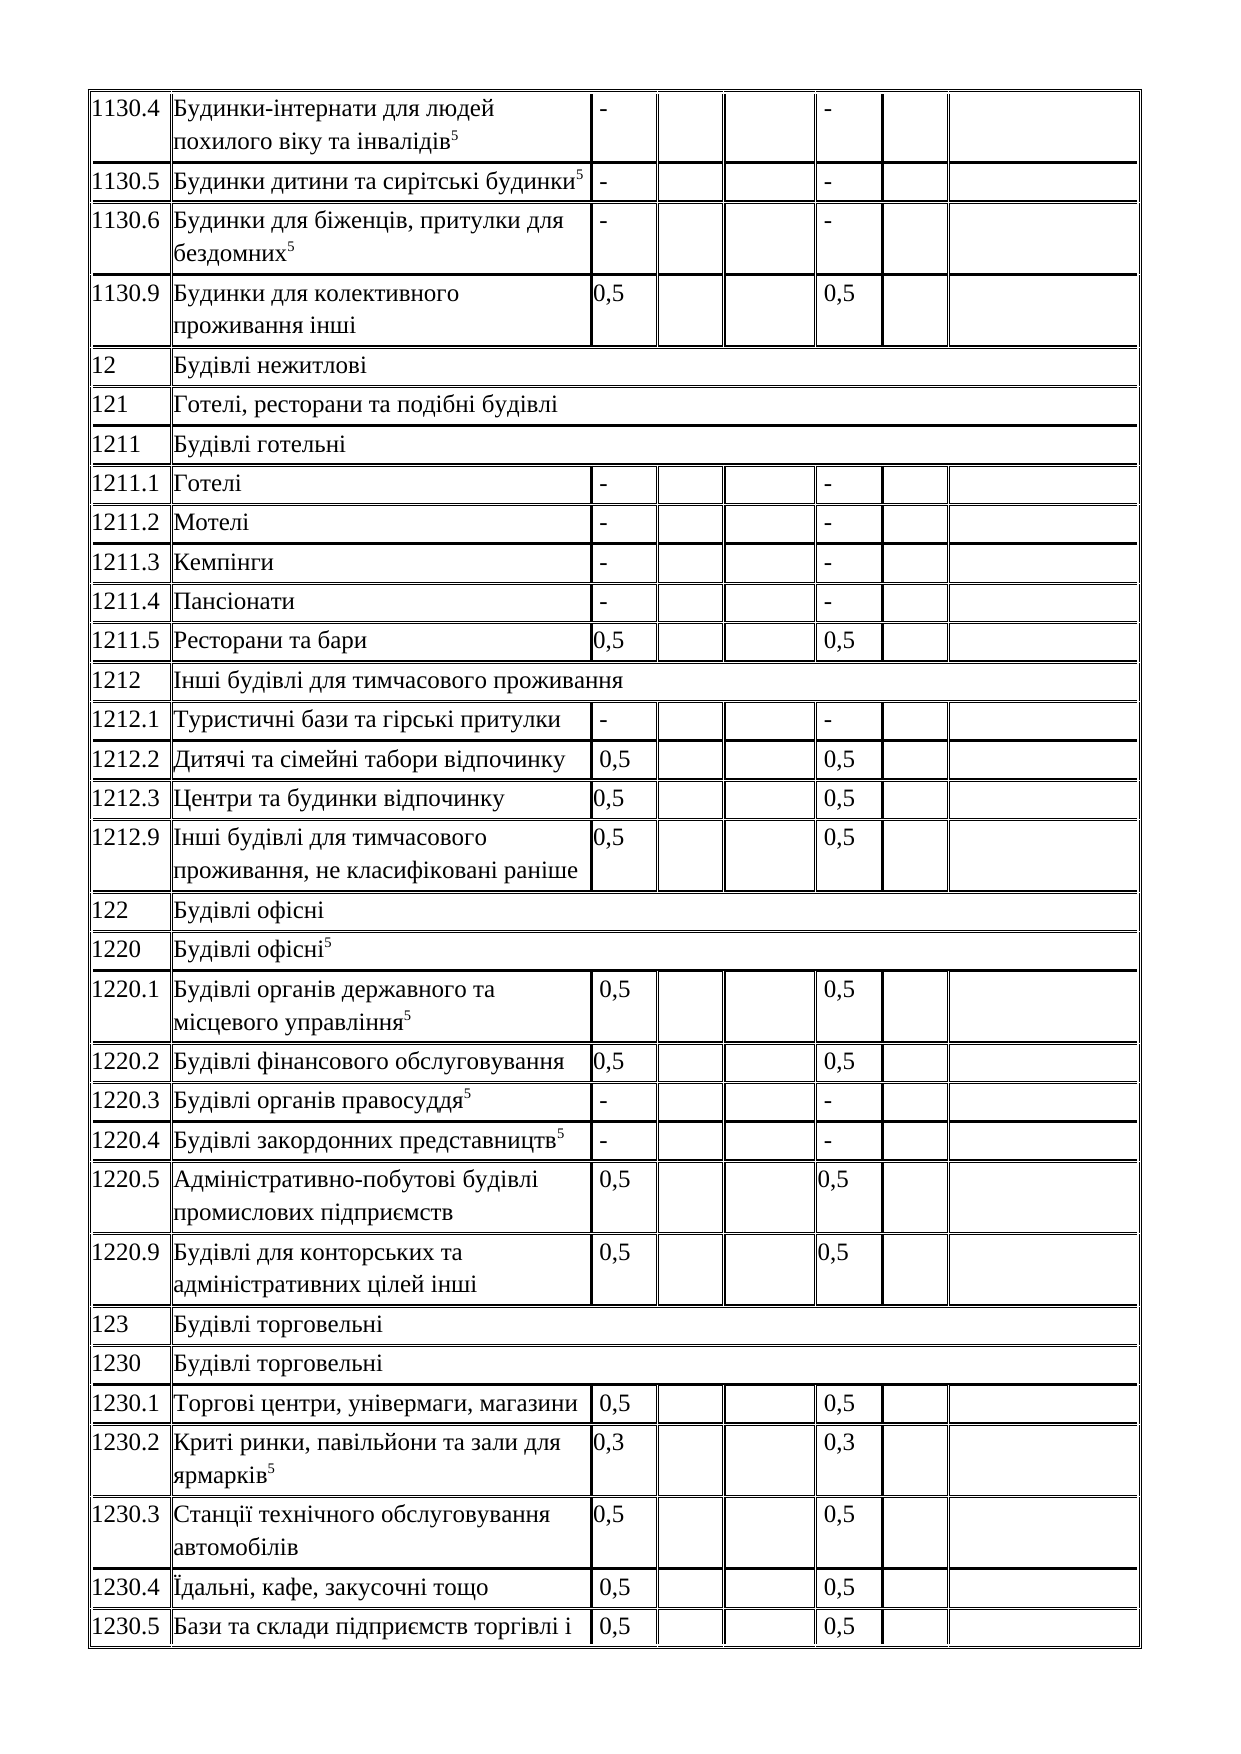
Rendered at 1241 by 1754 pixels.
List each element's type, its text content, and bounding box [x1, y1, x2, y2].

table_cell 1211.3 [91, 542, 170, 581]
table_cell Станції технічного обслуговування автомобілів [173, 1498, 590, 1567]
table_cell Торгові центри, універмаги, магазини [173, 1386, 590, 1422]
table_cell - [593, 1123, 656, 1159]
table_cell [884, 1045, 947, 1081]
table_cell [949, 1606, 1139, 1646]
table_cell [726, 1123, 814, 1159]
table_cell 0,5 [817, 1045, 881, 1081]
table_cell [882, 1610, 948, 1646]
table_cell [726, 467, 814, 503]
table_cell [659, 1084, 722, 1120]
table_cell 0,5 [591, 1610, 658, 1646]
table_cell 1211.4 [91, 581, 170, 621]
table_cell [726, 1084, 814, 1120]
table_cell [726, 742, 814, 778]
table_cell 0,5 [817, 972, 881, 1041]
table_cell 122 [91, 890, 170, 929]
table_cell [950, 1159, 1139, 1232]
table_cell [950, 1422, 1139, 1495]
table_cell Готелі [173, 467, 590, 503]
table_cell [950, 1120, 1139, 1159]
table_cell [949, 92, 1139, 161]
table_cell [724, 92, 816, 161]
table_cell 1230.1 [89, 1383, 170, 1422]
table_cell [726, 1498, 814, 1567]
table_cell - [817, 506, 881, 542]
table_cell Будівлі для конторських та адміністративних цілей інші [173, 1235, 590, 1304]
table_cell 1212 [91, 660, 170, 699]
table_cell [884, 506, 947, 542]
table_cell Криті ринки, павільйони та зали для ярмарків5 [173, 1426, 590, 1495]
table_cell [884, 164, 947, 200]
table_cell 0,5 [817, 742, 881, 778]
table_cell 1230.3 [89, 1495, 171, 1567]
table_cell [950, 161, 1139, 200]
table_cell - [817, 585, 881, 621]
table_cell [659, 585, 722, 621]
table_cell 0,3 [593, 1426, 656, 1495]
table_cell [884, 972, 947, 1041]
table_cell Будинки для біженців, притулки для бездомних5 [173, 204, 590, 273]
table_cell - [817, 1084, 881, 1120]
table_cell Адміністративно-побутові будівлі промислових підприємств [173, 1163, 590, 1232]
table_cell [950, 273, 1140, 345]
table_cell Інші будівлі для тимчасового проживання [173, 660, 1139, 699]
table_cell 0,5 [817, 1163, 881, 1232]
table_cell 1130.4 [91, 92, 171, 161]
table_cell - [593, 506, 656, 542]
table_cell [658, 90, 724, 161]
table_cell [884, 545, 947, 581]
table_cell [884, 821, 947, 890]
table_cell [884, 585, 947, 621]
table_cell [726, 545, 814, 581]
table_cell [726, 703, 814, 739]
table_cell [884, 467, 947, 503]
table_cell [171, 1610, 591, 1646]
table_cell - [593, 703, 656, 739]
table_cell 1212.9 [89, 818, 171, 890]
table_cell [950, 700, 1139, 739]
table_cell [659, 821, 722, 890]
table_cell - [817, 467, 881, 503]
table_cell 12 [91, 345, 170, 384]
table_cell [884, 742, 947, 778]
table_cell 1220.4 [91, 1120, 170, 1159]
table_cell 1130.9 [89, 273, 170, 345]
table_cell 1211.2 [89, 503, 171, 542]
table_cell [949, 818, 1140, 890]
table_cell 0,5 [817, 276, 881, 345]
table_cell 1230 [91, 1344, 170, 1383]
table_cell [659, 1426, 722, 1495]
table_cell [882, 92, 948, 161]
table_cell 0,5 [593, 276, 656, 345]
table_cell [950, 463, 1139, 503]
table_cell 1230.4 [91, 1567, 170, 1606]
table_cell 123 [91, 1304, 170, 1343]
table_cell [950, 200, 1139, 273]
table_cell [950, 1567, 1139, 1606]
table_cell 0,5 [593, 1163, 656, 1232]
table_cell - [816, 92, 882, 161]
table_cell - [593, 164, 656, 200]
table_cell 1220.1 [91, 969, 170, 1041]
table_cell [659, 1235, 722, 1304]
table_cell Туристичні бази та гірські притулки [173, 703, 590, 739]
table_cell Мотелі [173, 506, 590, 542]
table_cell 1230.5 [91, 1606, 171, 1646]
table_cell [884, 1084, 947, 1120]
table_cell 1211.1 [91, 463, 170, 503]
table_cell Їдальні, кафе, закусочні тощо [173, 1570, 590, 1606]
table_cell - [817, 703, 881, 739]
table_cell 0,5 [593, 782, 656, 818]
table_cell 1212.3 [91, 778, 170, 818]
table_cell [950, 739, 1139, 778]
table_cell [659, 164, 722, 200]
table_cell [726, 506, 814, 542]
table_cell [949, 1232, 1140, 1304]
table_cell [659, 467, 722, 503]
table_cell Будівлі нежитлові [173, 345, 1139, 384]
table_cell [659, 506, 722, 542]
table_cell [726, 1045, 814, 1081]
table_cell 1212.1 [91, 700, 170, 739]
table_cell 0,3 [817, 1426, 881, 1495]
table_cell [726, 821, 814, 890]
table_cell Ресторани та бари [173, 624, 590, 660]
table_cell 0,5 [593, 1386, 656, 1422]
table_cell 1220.9 [89, 1232, 171, 1304]
table_cell 0,5 [593, 821, 656, 890]
table_cell [659, 703, 722, 739]
table_cell Будівлі фінансового обслуговування [173, 1045, 590, 1081]
table_cell [884, 1498, 947, 1567]
table_cell Інші будівлі для тимчасового проживання, не класифіковані раніше [173, 821, 590, 890]
table_cell - [593, 585, 656, 621]
table_cell [949, 1495, 1140, 1567]
table_cell 0,5 [817, 1498, 881, 1567]
table_cell 1220 [91, 930, 170, 969]
table_cell 1220.3 [89, 1081, 171, 1120]
table_cell Готелі, ресторани та подібні будівлі [173, 385, 1139, 424]
table_cell 0,5 [817, 821, 881, 890]
table_cell [659, 204, 722, 273]
table_cell 1211.5 [89, 621, 171, 660]
table_cell [659, 1045, 722, 1081]
table_cell Будинки-інтернати для людей похилого віку та інвалідів5 [171, 92, 591, 161]
table_cell [884, 204, 947, 273]
table_cell 0,5 [817, 1570, 881, 1606]
table_cell [726, 1386, 814, 1422]
table_cell - [593, 467, 656, 503]
table_cell 0,5 [817, 782, 881, 818]
table_cell 0,5 [593, 972, 656, 1041]
table_cell Будівлі органів державного та місцевого управління5 [173, 972, 590, 1041]
table_cell Будівлі органів правосуддя5 [173, 1084, 590, 1120]
table_cell [659, 782, 722, 818]
table_cell Будівлі торговельні [173, 1304, 1139, 1343]
table_cell [949, 621, 1140, 660]
table_cell [659, 545, 722, 581]
table_cell 0,5 [593, 1570, 656, 1606]
table_cell [726, 1570, 814, 1606]
table_cell [726, 585, 814, 621]
table_cell 121 [91, 385, 170, 424]
table_cell [659, 1123, 722, 1159]
table_cell - [591, 92, 658, 161]
table_cell [659, 1163, 722, 1232]
table_cell Будівлі офісні [173, 890, 1139, 929]
table_cell [726, 1163, 814, 1232]
table_cell 0,5 [593, 742, 656, 778]
table_cell [726, 204, 814, 273]
table_cell [658, 1606, 724, 1646]
table_cell [659, 1570, 722, 1606]
table_cell [950, 1041, 1139, 1081]
table_cell [884, 276, 947, 345]
table_cell - [817, 204, 881, 273]
table_cell 1130.6 [91, 200, 170, 273]
table_cell Будівлі закордонних представництв5 [173, 1123, 590, 1159]
table_cell [659, 276, 722, 345]
table_cell [884, 624, 947, 660]
table_cell - [593, 545, 656, 581]
table_cell Будинки для колективного проживання інші [173, 276, 590, 345]
table_cell 0,5 [817, 624, 881, 660]
table_cell Будівлі готельні [173, 424, 1139, 463]
table_cell [884, 782, 947, 818]
table_cell [950, 1383, 1140, 1422]
table_cell 0,5 [817, 1386, 881, 1422]
table_cell Будівлі торговельні [173, 1344, 1139, 1383]
table_cell [950, 542, 1139, 581]
table_cell 0,5 [593, 1498, 656, 1567]
table_cell 1212.2 [91, 739, 170, 778]
table_cell [884, 1386, 947, 1422]
table_cell - [817, 1123, 881, 1159]
table_cell [726, 782, 814, 818]
table_cell 0,5 [593, 1045, 656, 1081]
table_cell 0,5 [817, 1235, 881, 1304]
table_cell - [593, 204, 656, 273]
table_cell 1220.2 [91, 1041, 170, 1081]
table_cell [949, 503, 1140, 542]
table_cell [659, 1386, 722, 1422]
table_cell [726, 276, 814, 345]
table_cell [950, 581, 1139, 621]
table_cell [726, 1426, 814, 1495]
table_cell Кемпінги [173, 545, 590, 581]
table_cell [884, 1123, 947, 1159]
table_cell [659, 624, 722, 660]
table_cell 0,5 [816, 1610, 882, 1646]
table_cell 1220.5 [91, 1159, 170, 1232]
table_cell Будівлі офісні5 [173, 930, 1139, 969]
table_cell [950, 969, 1139, 1041]
table_cell - [817, 164, 881, 200]
table_cell 1130.5 [91, 161, 170, 200]
table_cell [726, 624, 814, 660]
table_cell [884, 1426, 947, 1495]
table_cell Дитячі та сімейні табори відпочинку [173, 742, 590, 778]
table_cell [884, 703, 947, 739]
table_cell [884, 1235, 947, 1304]
table_cell [950, 778, 1139, 818]
table_cell [659, 742, 722, 778]
table_cell [724, 1610, 816, 1646]
table_cell 1230.2 [91, 1422, 170, 1495]
table_cell [884, 1163, 947, 1232]
table_cell Пансіонати [173, 585, 590, 621]
table_cell [726, 972, 814, 1041]
table_cell - [817, 545, 881, 581]
table_cell [884, 1570, 947, 1606]
table_cell [726, 1235, 814, 1304]
table_cell [659, 1498, 722, 1567]
table_cell 1211 [91, 424, 170, 463]
table_cell - [593, 1084, 656, 1120]
table_cell [949, 1081, 1140, 1120]
table_cell 0,5 [593, 624, 656, 660]
table_cell Центри та будинки відпочинку [173, 782, 590, 818]
table_cell [659, 972, 722, 1041]
table_cell [726, 164, 814, 200]
table_cell 0,5 [593, 1235, 656, 1304]
table_cell Будинки дитини та сирітські будинки5 [173, 164, 590, 200]
